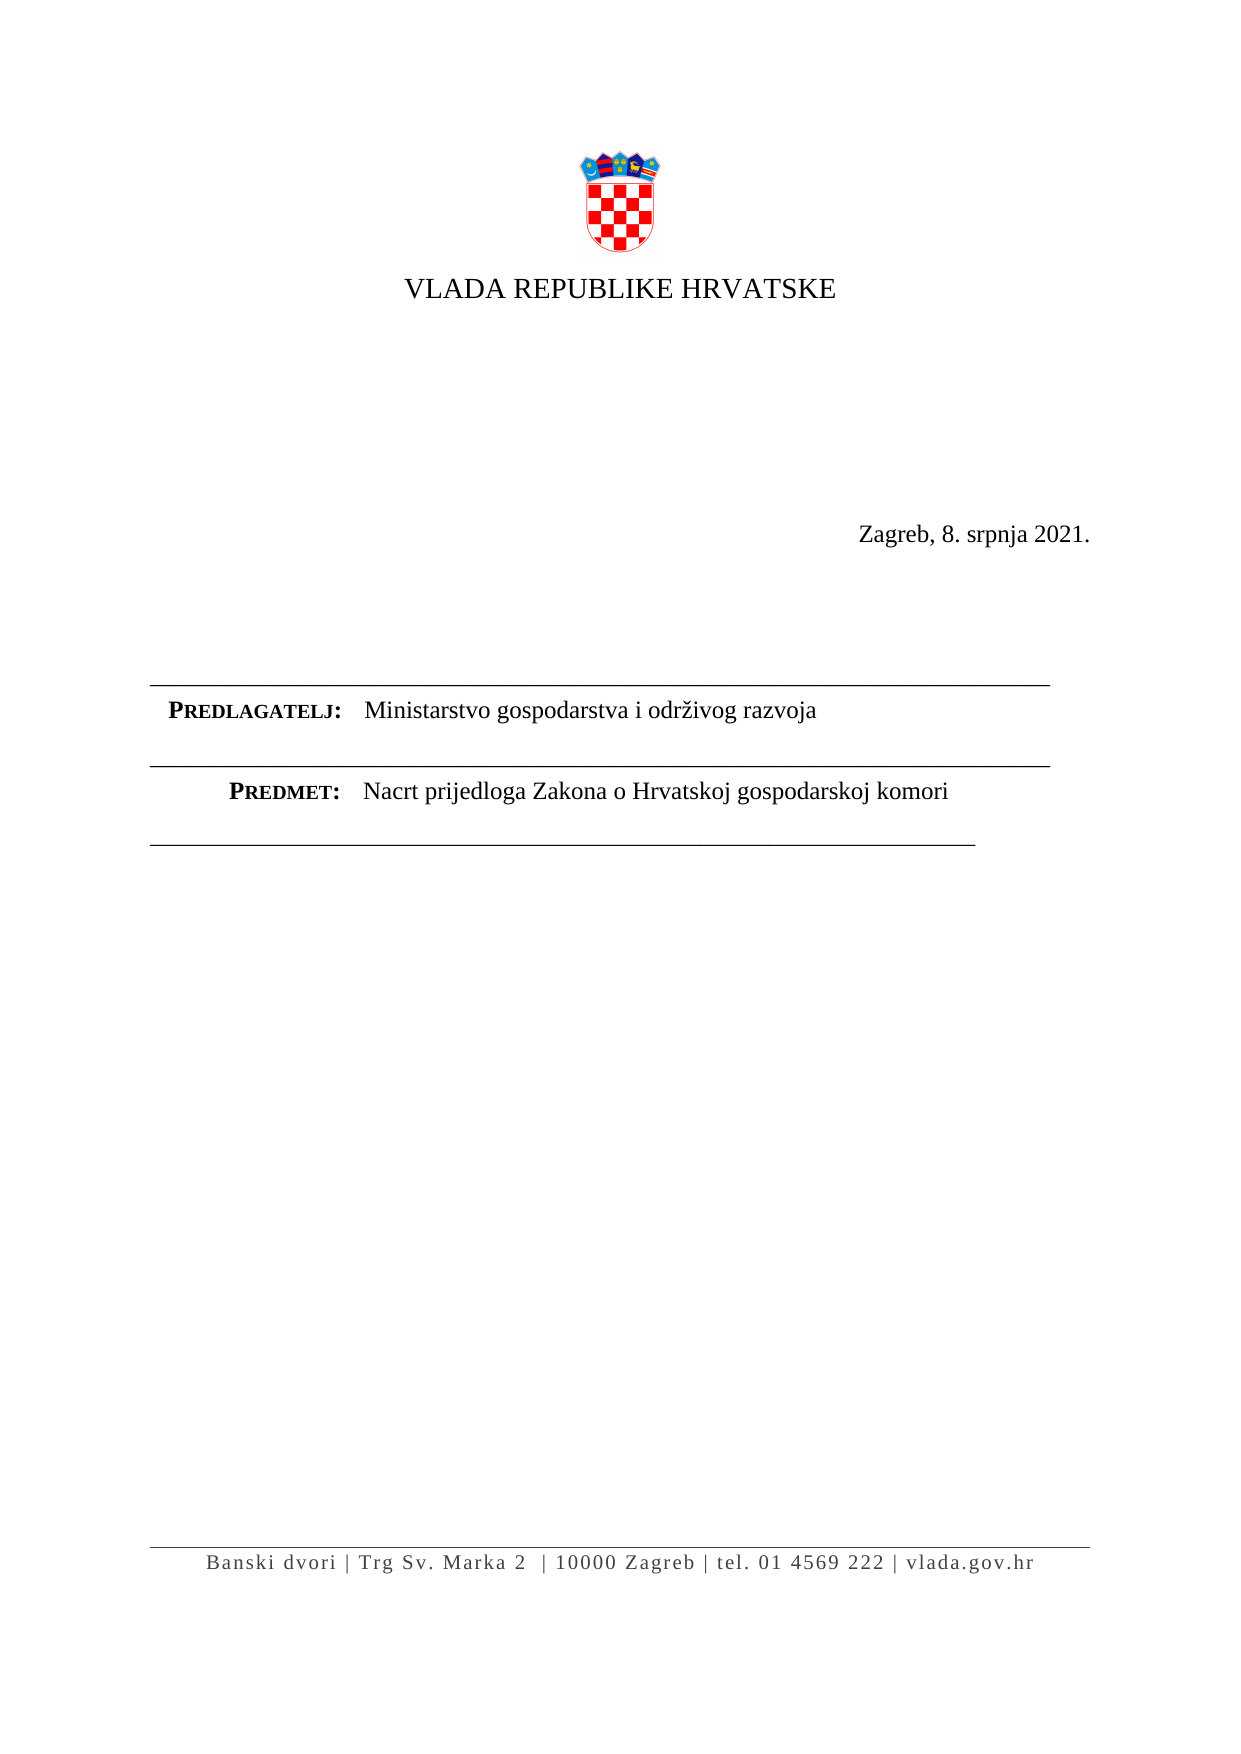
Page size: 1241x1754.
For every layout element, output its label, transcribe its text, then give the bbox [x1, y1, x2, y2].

text ________________________________________________________________________ [150, 660, 1090, 689]
table_header Nacrt prijedloga Zakona o Hrvatskoj gospodarskoj komori [352, 776, 1090, 822]
text ________________________________________________________________________ [150, 741, 1090, 770]
table_header Ministarstvo gospodarstva i održivog razvoja [353, 695, 1090, 741]
table_header Predmet: [150, 776, 352, 822]
picture [578, 150, 662, 263]
text Banski dvori | Trg Sv. Marka 2 | 10000 Zagreb | tel. 01 4569 222 | vlada.gov.hr [150, 1548, 1090, 1574]
table_header Predlagatelj: [150, 695, 353, 741]
text Zagreb, 8. srpnja 2021. [150, 519, 1090, 548]
text VLADA REPUBLIKE HRVATSKE [150, 271, 1090, 304]
text ________________________________________________________________________ [150, 822, 1090, 849]
